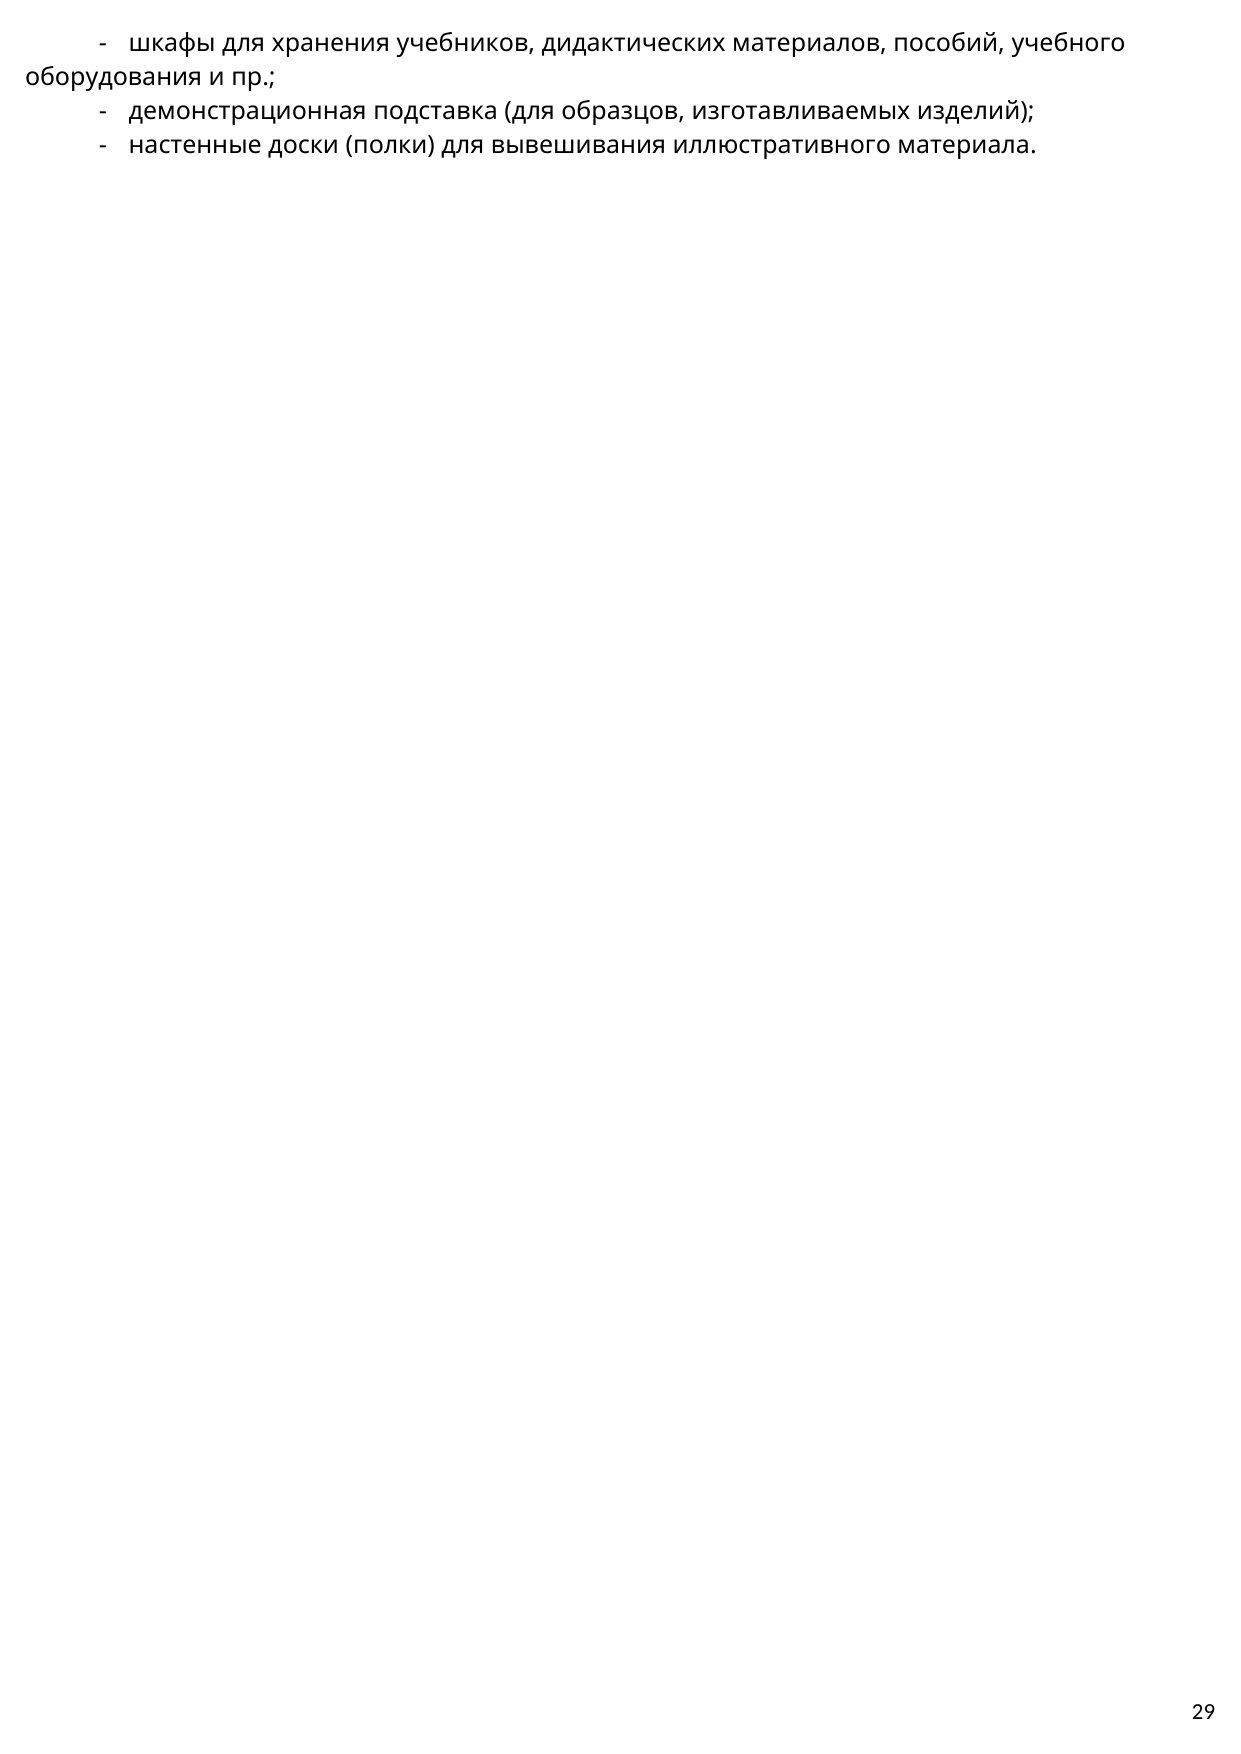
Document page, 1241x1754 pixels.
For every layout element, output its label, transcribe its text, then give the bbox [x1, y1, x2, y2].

list демонстрационная подставка (для образцов, изготавливаемых изделий); [25, 93, 1215, 127]
list шкафы для хранения учебников, дидактических материалов, пособий, учебного оборудования и пр.; [25, 25, 1215, 93]
list настенные доски (полки) для вывешивания иллюстративного материала. [25, 127, 1215, 161]
